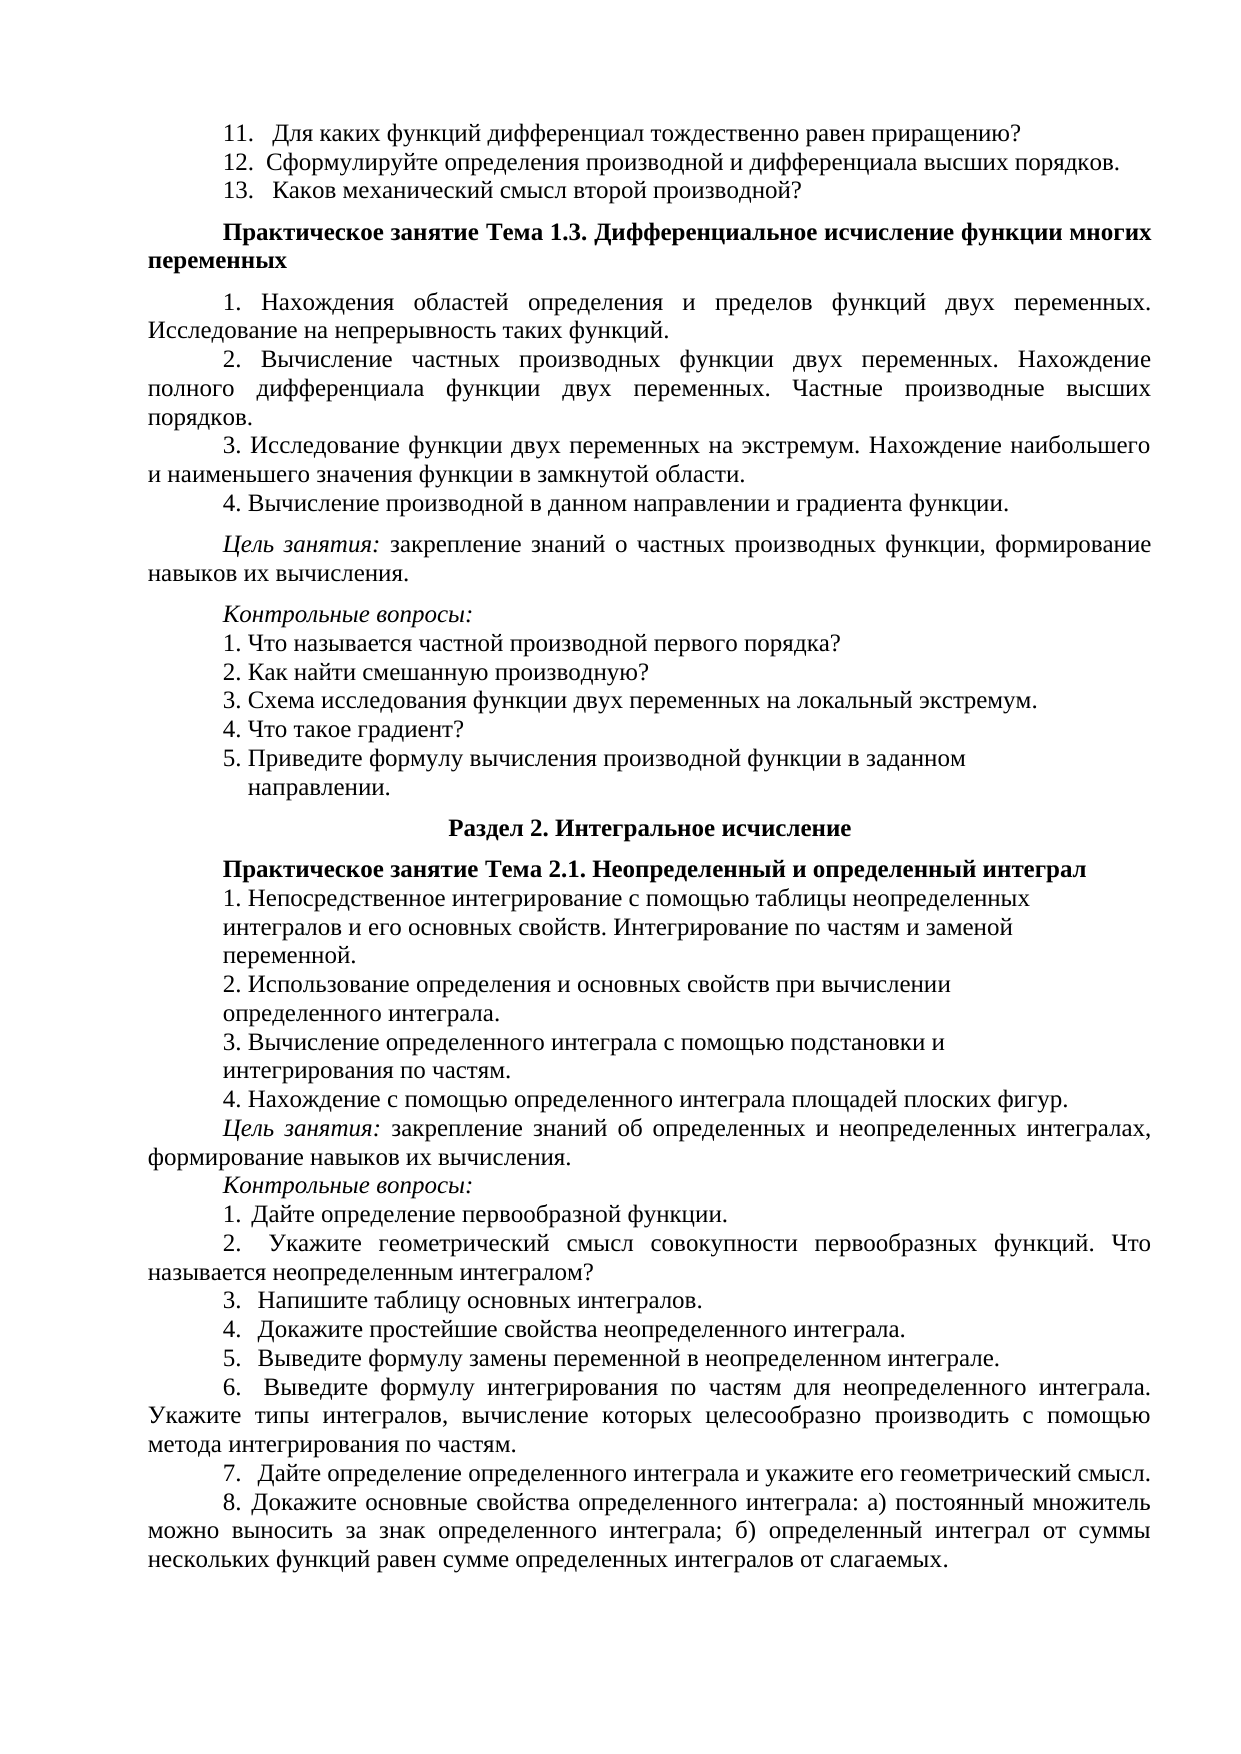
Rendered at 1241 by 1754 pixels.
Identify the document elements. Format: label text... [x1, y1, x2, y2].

list Докажите простейшие свойства неопределенного интеграла. [148, 1314, 1152, 1343]
text 4. Нахождение с помощью определенного интеграла площадей плоских фигур. [148, 1084, 1152, 1113]
list Выведите формулу замены переменной в неопределенном интеграле. [148, 1343, 1152, 1372]
text Цель занятия: закрепление знаний о частных производных функции, формирование навыков их вычисления. [148, 529, 1152, 587]
text Раздел 2. Интегральное исчисление [148, 813, 1152, 842]
text переменной. [148, 941, 1152, 969]
list Выведите формулу интегрирования по частям для неопределенного интеграла. Укажите типы интегралов, вычисление которых целесообразно производить с помощью метода интегрирования по частям. [148, 1372, 1152, 1458]
text 4. Вычисление производной в данном направлении и градиента функции. [148, 488, 1152, 517]
text 1. Нахождения областей определения и пределов функций двух переменных. Исследование на непрерывность таких функций. [148, 287, 1152, 344]
text 5. Приведите формулу вычисления производной функции в заданном [148, 743, 1152, 772]
text 3. Схема исследования функции двух переменных на локальный экстремум. [148, 686, 1152, 714]
text 2. Использование определения и основных свойств при вычислении [148, 969, 1152, 998]
text интегралов и его основных свойств. Интегрирование по частям и заменой [148, 912, 1152, 941]
text интегрирования по частям. [148, 1056, 1152, 1084]
text 3. Исследование функции двух переменных на экстремум. Нахождение наибольшего и наименьшего значения функции в замкнутой области. [148, 431, 1152, 488]
list Укажите геометрический смысл совокупности первообразных функций. Что называется неопределенным интегралом? [148, 1228, 1152, 1286]
text 2. Как найти смешанную производную? [148, 657, 1152, 686]
text Контрольные вопросы: [148, 1171, 1152, 1199]
list Напишите таблицу основных интегралов. [148, 1286, 1152, 1314]
list Дайте определение первообразной функции. [148, 1199, 1152, 1228]
text 4. Что такое градиент? [148, 714, 1152, 743]
text направлении. [148, 772, 1152, 801]
list Дайте определение определенного интеграла и укажите его геометрический смысл. [148, 1458, 1152, 1487]
list Сформулируйте определения производной и дифференциала высших порядков. [148, 147, 1152, 176]
list Докажите основные свойства определенного интеграла: а) постоянный множитель можно выносить за знак определенного интеграла; б) определенный интеграл от суммы нескольких функций равен сумме определенных интегралов от слагаемых. [148, 1487, 1152, 1573]
list Для каких функций дифференциал тождественно равен приращению? [148, 118, 1152, 147]
text 2. Вычисление частных производных функции двух переменных. Нахождение полного дифференциала функции двух переменных. Частные производные высших порядков. [148, 344, 1152, 431]
list Каков механический смысл второй производной? [148, 176, 1152, 204]
text 3. Вычисление определенного интеграла с помощью подстановки и [148, 1027, 1152, 1056]
text 1. Что называется частной производной первого порядка? [223, 628, 1152, 657]
text Практическое занятие Тема 2.1. Неопределенный и определенный интеграл [148, 854, 1152, 883]
text 1. Непосредственное интегрирование с помощью таблицы неопределенных [148, 883, 1152, 912]
text Практическое занятие Тема 1.3. Дифференциальное исчисление функции многих переменных [148, 217, 1152, 274]
text определенного интеграла. [148, 998, 1152, 1027]
text Контрольные вопросы: [148, 599, 1152, 628]
text Цель занятия: закрепление знаний об определенных и неопределенных интегралах, формирование навыков их вычисления. [148, 1113, 1152, 1171]
